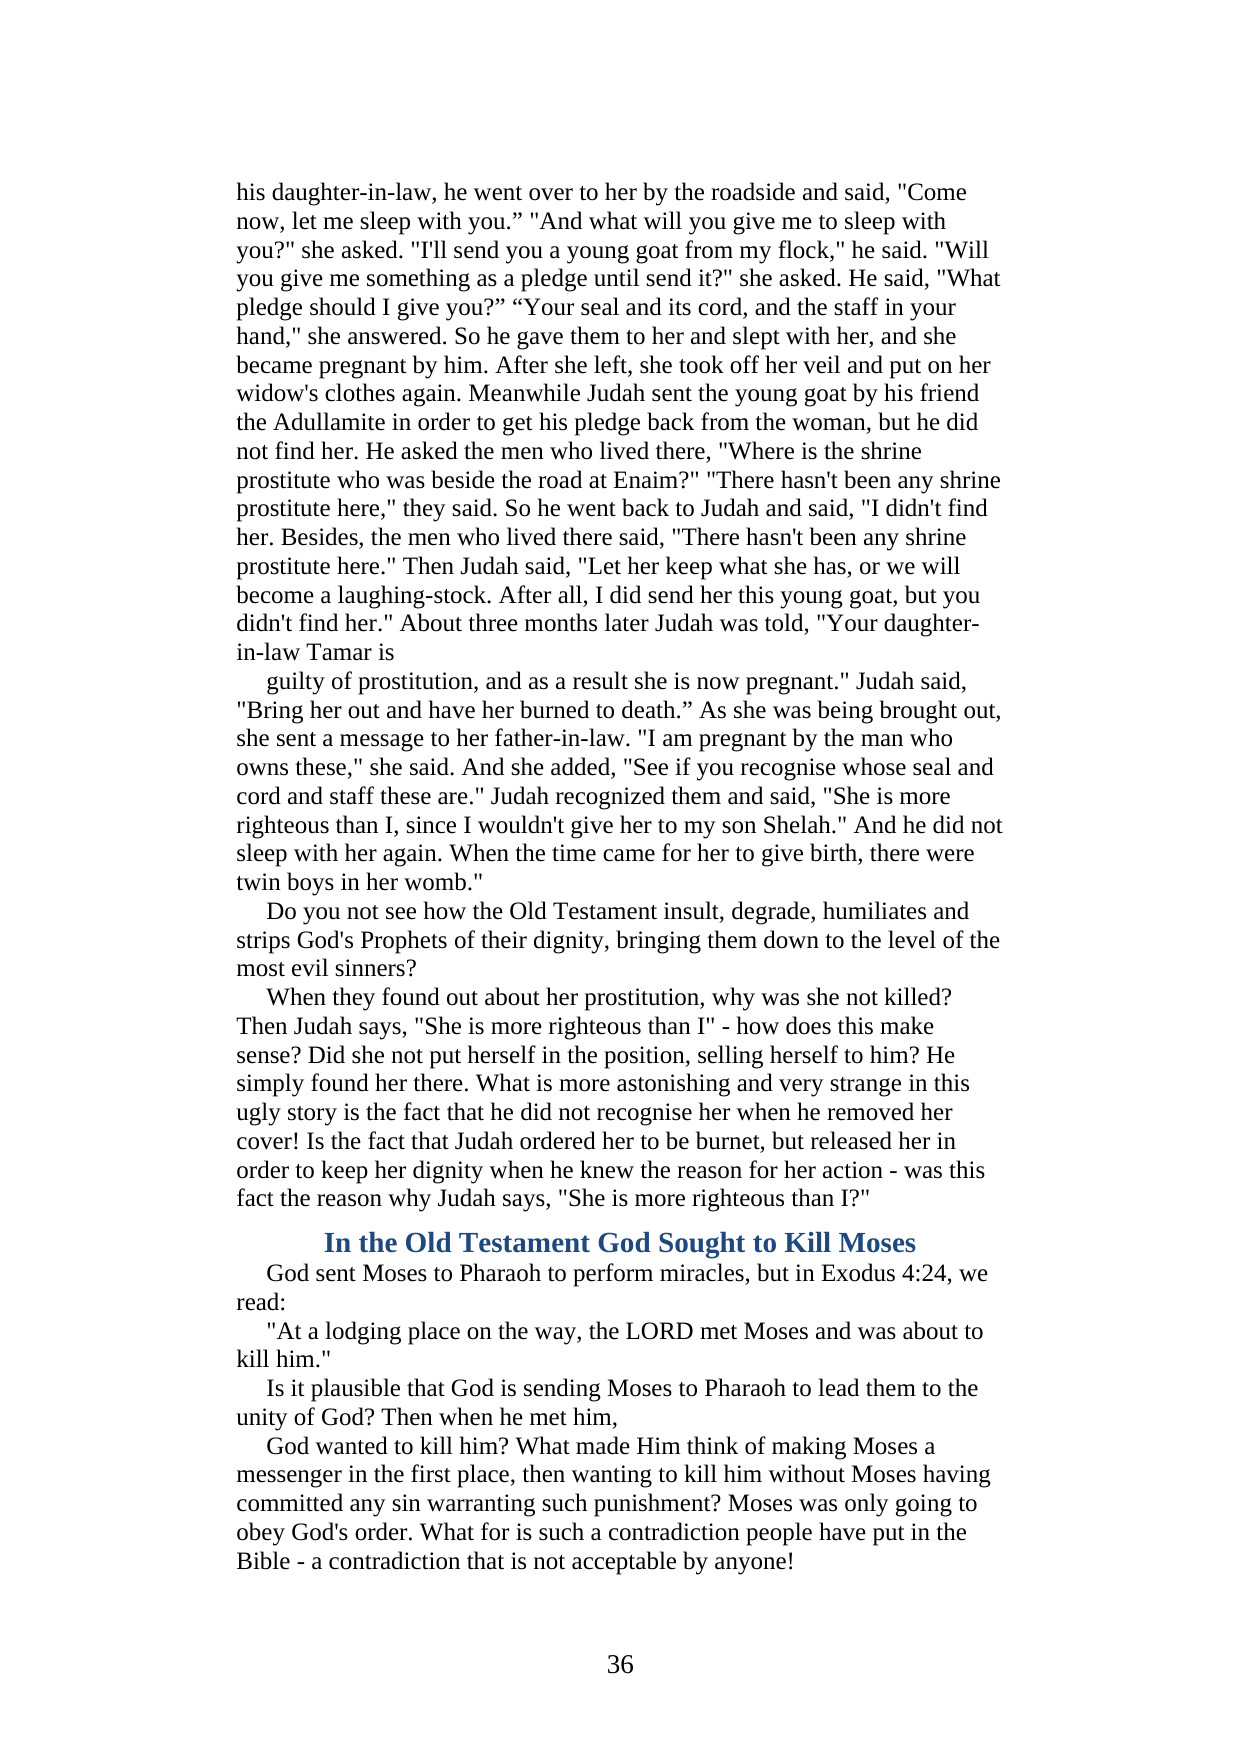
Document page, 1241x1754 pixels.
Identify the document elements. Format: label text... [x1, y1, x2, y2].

text God sent Moses to Pharaoh to perform miracles, but in Exodus 4:24, we read: [236, 1258, 1004, 1316]
text Is it plausible that God is sending Moses to Pharaoh to lead them to the unity of God? Then when he met him, [236, 1373, 1004, 1431]
subtitle In the Old Testament God Sought to Kill Moses [236, 1225, 1004, 1258]
text God wanted to kill him? What made Him think of making Moses a messenger in the first place, then wanting to kill him without Moses having committed any sin warranting such punishment? Moses was only going to obey God's order. What for is such a contradiction people have put in the Bible - a contradiction that is not acceptable by anyone! [236, 1431, 1004, 1574]
text guilty of prostitution, and as a result she is now pregnant." Judah said, "Bring her out and have her burned to death.” As she was being brought out, she sent a message to her father-in-law. "I am pregnant by the man who owns these," she said. And she added, "See if you recognise whose seal and cord and staff these are." Judah recognized them and said, "She is more righteous than I, since I wouldn't give her to my son Shelah." And he did not sleep with her again. When the time came for her to give birth, there were twin boys in her womb." [236, 666, 1004, 896]
text Do you not see how the Old Testament insult, degrade, humiliates and strips God's Prophets of their dignity, bringing them down to the level of the most evil sinners? [236, 896, 1004, 982]
text When they found out about her prostitution, why was she not killed? Then Judah says, "She is more righteous than I" - how does this make sense? Did she not put herself in the position, selling herself to him? He simply found her there. What is more astonishing and very strange in this ugly story is the fact that he did not recognise her when he removed her cover! Is the fact that Judah ordered her to be burnet, but released her in order to keep her dignity when he knew the reason for her action - was this fact the reason why Judah says, "She is more righteous than I?" [236, 982, 1004, 1212]
text "At a lodging place on the way, the LORD met Moses and was about to kill him." [236, 1316, 1004, 1373]
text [236, 177, 1004, 666]
